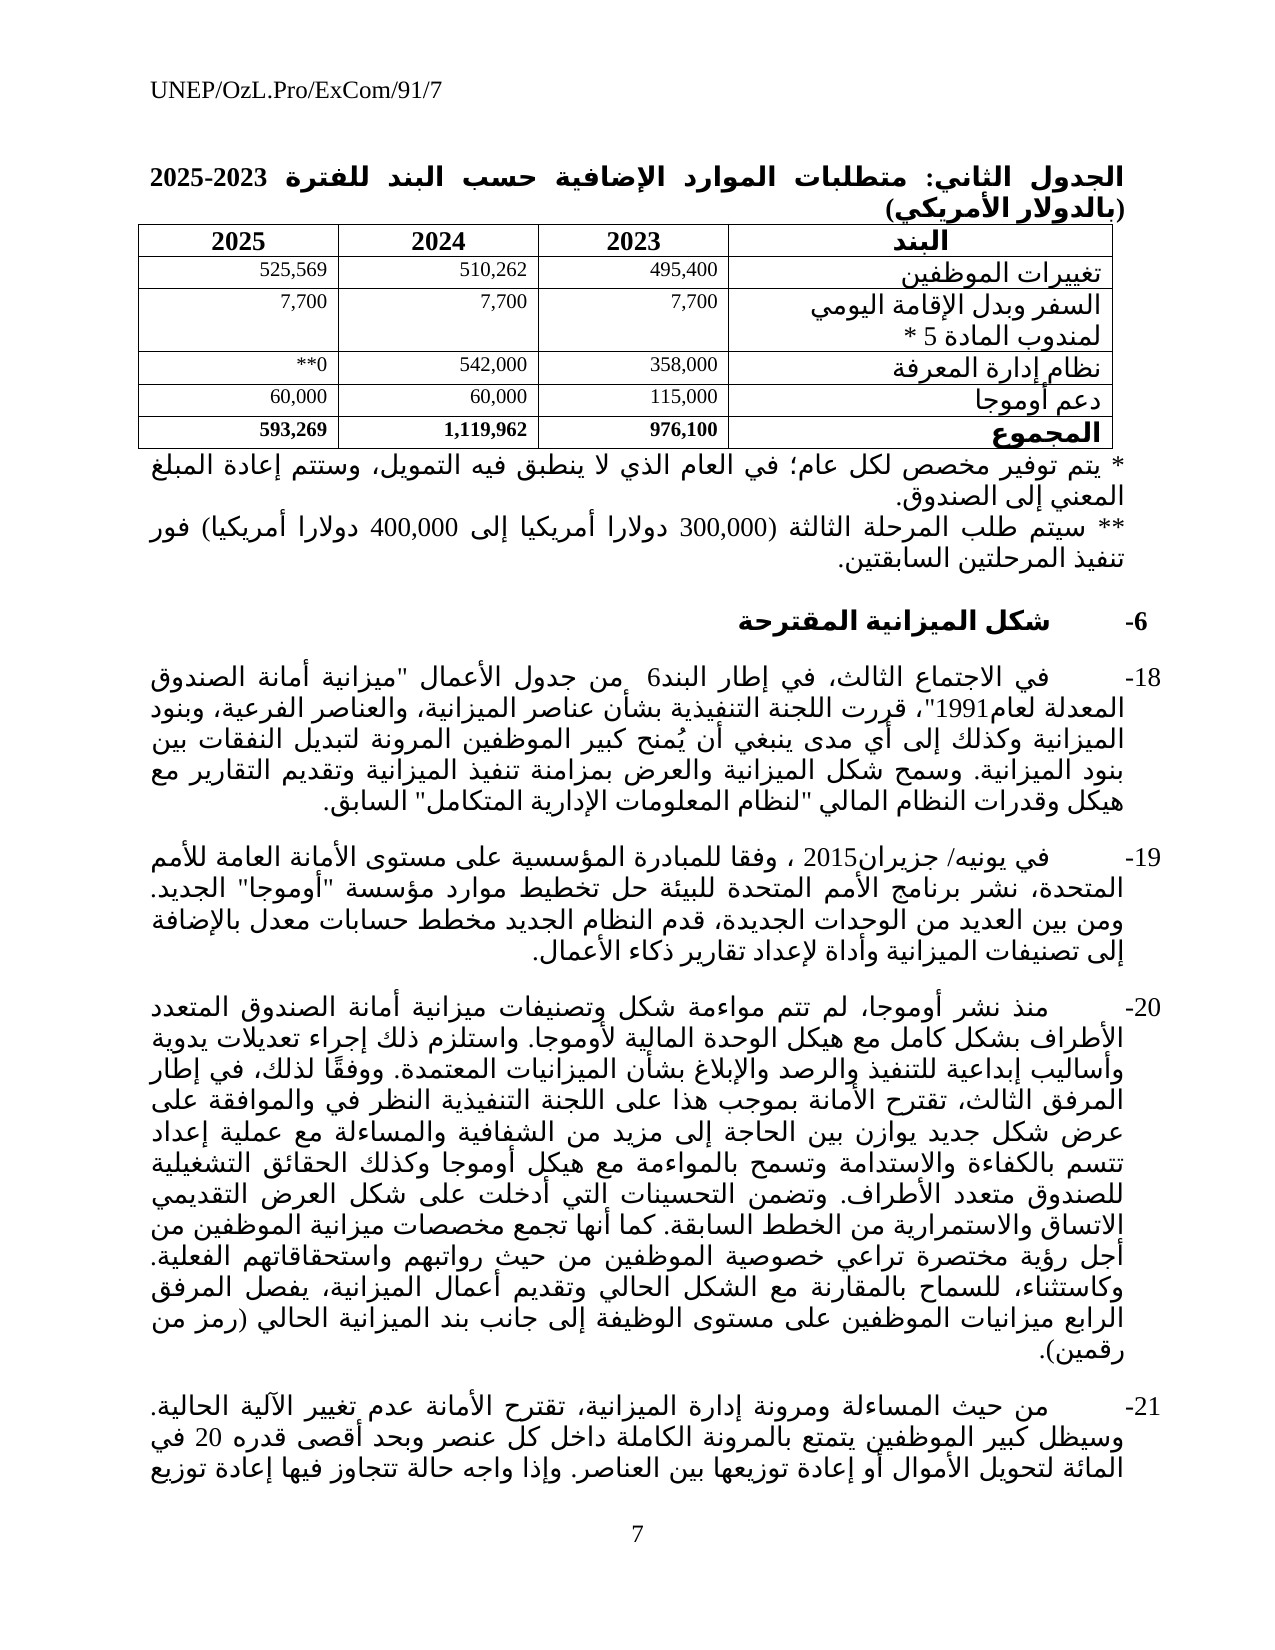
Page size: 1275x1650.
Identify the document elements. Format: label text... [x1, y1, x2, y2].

text الجدول الثاني: متطلبات الموارد الإضافية حسب البند للفترة 2023-2025 (بالدولار الأمريكي) [150, 161, 1125, 223]
subtitle في الاجتماع الثالث، في إطار البند6 من جدول الأعمال "ميزانية أمانة الصندوق المعدلة لعام1991"، قررت اللجنة التنفيذية بشأن عناصر الميزانية، والعناصر الفرعية، وبنود الميزانية وكذلك إلى أي مدى ينبغي أن يُمنح كبير الموظفين المرونة لتبديل النفقات بين بنود الميزانية. وسمح شكل الميزانية والعرض بمزامنة تنفيذ الميزانية وتقديم التقارير مع هيكل وقدرات النظام المالي "لنظام المعلومات الإدارية المتكامل" السابق. [150, 661, 1125, 816]
table_cell 1,119,962 [339, 417, 538, 448]
text * يتم توفير مخصص لكل عام؛ في العام الذي لا ينطبق فيه التمويل، وستتم إعادة المبلغ المعني إلى الصندوق. [150, 449, 1125, 511]
table_cell 593,269 [139, 417, 338, 448]
table_cell السفر وبدل الإقامة اليومي لمندوب المادة 5 * [729, 289, 1112, 351]
table_header 2023 [539, 225, 728, 256]
table_cell 7,700 [139, 289, 338, 351]
table_header 2024 [339, 225, 538, 256]
table_cell 0** [139, 352, 338, 383]
table_cell 7,700 [339, 289, 538, 351]
table_cell 976,100 [539, 417, 728, 448]
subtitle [150, 1390, 1125, 1483]
table_cell 115,000 [539, 385, 728, 416]
table_header 2025 [139, 225, 338, 256]
list شكل الميزانية المقترحة [150, 604, 1125, 636]
table_cell 60,000 [139, 385, 338, 416]
table_cell 495,400 [539, 257, 728, 288]
table_cell 525,569 [139, 257, 338, 288]
table_cell 510,262 [339, 257, 538, 288]
subtitle منذ نشر أوموجا، لم تتم مواءمة شكل وتصنيفات ميزانية أمانة الصندوق المتعدد الأطراف بشكل كامل مع هيكل الوحدة المالية لأوموجا. واستلزم ذلك إجراء تعديلات يدوية وأساليب إبداعية للتنفيذ والرصد والإبلاغ بشأن الميزانيات المعتمدة. ووفقًا لذلك، في إطار المرفق الثالث، تقترح الأمانة بموجب هذا على اللجنة التنفيذية النظر في والموافقة على عرض شكل جديد يوازن بين الحاجة إلى مزيد من الشفافية والمساءلة مع عملية إعداد تتسم بالكفاءة والاستدامة وتسمح بالمواءمة مع هيكل أوموجا وكذلك الحقائق التشغيلية للصندوق متعدد الأطراف. وتضمن التحسينات التي أدخلت على شكل العرض التقديمي الاتساق والاستمرارية من الخطط السابقة. كما أنها تجمع مخصصات ميزانية الموظفين من أجل رؤية مختصرة تراعي خصوصية الموظفين من حيث رواتبهم واستحقاقاتهم الفعلية. وكاستثناء، للسماح بالمقارنة مع الشكل الحالي وتقديم أعمال الميزانية، يفصل المرفق الرابع ميزانيات الموظفين على مستوى الوظيفة إلى جانب بند الميزانية الحالي (رمز من رقمين). [150, 991, 1125, 1365]
table_cell 7,700 [539, 289, 728, 351]
table_cell 60,000 [339, 385, 538, 416]
table_cell تغييرات الموظفين [729, 257, 1112, 288]
table_cell 542,000 [339, 352, 538, 383]
table_cell نظام إدارة المعرفة [729, 352, 1112, 383]
table_cell المجموع [729, 417, 1112, 448]
text ** سيتم طلب المرحلة الثالثة (300,000 دولارا أمريكيا إلى 400,000 دولارا أمريكيا) فور تنفيذ المرحلتين السابقتين. [150, 511, 1125, 573]
table_cell 358,000 [539, 352, 728, 383]
subtitle في يونيه/ جزيران2015 ، وفقا للمبادرة المؤسسية على مستوى الأمانة العامة للأمم المتحدة، نشر برنامج الأمم المتحدة للبيئة حل تخطيط موارد مؤسسة "أوموجا" الجديد. ومن بين العديد من الوحدات الجديدة، قدم النظام الجديد مخطط حسابات معدل بالإضافة إلى تصنيفات الميزانية وأداة لإعداد تقارير ذكاء الأعمال. [150, 841, 1125, 966]
table_header البند [729, 225, 1112, 256]
table_cell دعم أوموجا [729, 385, 1112, 416]
